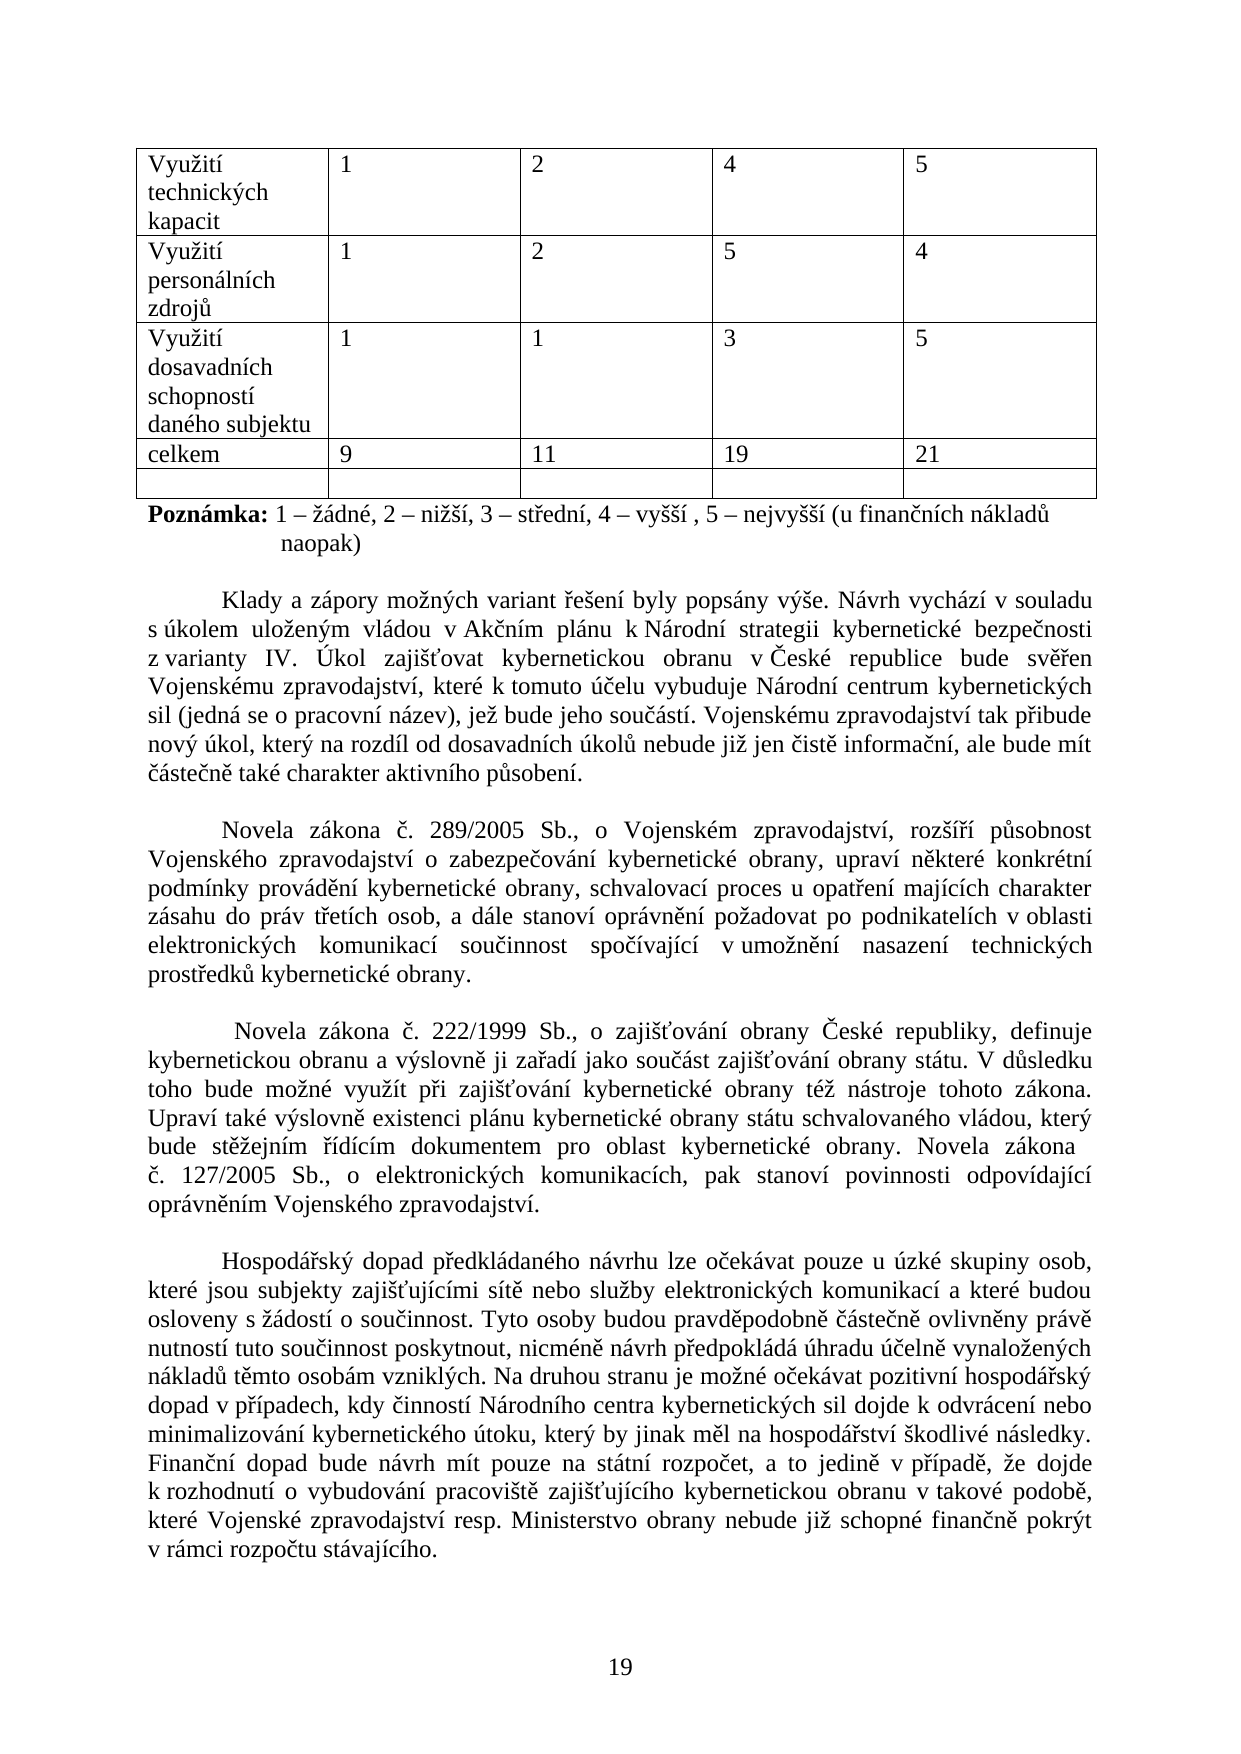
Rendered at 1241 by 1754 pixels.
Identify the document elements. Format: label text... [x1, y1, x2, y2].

table_cell Využití personálních zdrojů [137, 236, 328, 322]
table_cell Využití technických kapacit [137, 149, 328, 235]
text Poznámka: 1 – žádné, 2 – nižší, 3 – střední, 4 – vyšší , 5 – nejvyšší (u finančních nákladů naopak) [148, 499, 1093, 556]
table_cell 11 [521, 439, 712, 468]
table_cell 1 [329, 149, 520, 235]
table_cell [521, 469, 712, 498]
table_cell [904, 469, 1096, 498]
text Hospodářský dopad předkládaného návrhu lze očekávat pouze u úzké skupiny osob, které jsou subjekty zajišťujícími sítě nebo služby elektronických komunikací a které budou osloveny s žádostí o součinnost. Tyto osoby budou pravděpodobně částečně ovlivněny právě nutností tuto součinnost poskytnout, nicméně návrh předpokládá úhradu účelně vynaložených nákladů těmto osobám vzniklých. Na druhou stranu je možné očekávat pozitivní hospodářský dopad v případech, kdy činností Národního centra kybernetických sil dojde k odvrácení nebo minimalizování kybernetického útoku, který by jinak měl na hospodářství škodlivé následky. Finanční dopad bude návrh mít pouze na státní rozpočet, a to jedině v případě, že dojde k rozhodnutí o vybudování pracoviště zajišťujícího kybernetickou obranu v takové podobě, které Vojenské zpravodajství resp. Ministerstvo obrany nebude již schopné finančně pokrýt v rámci rozpočtu stávajícího. [148, 1246, 1093, 1563]
table_cell 9 [329, 439, 520, 468]
table_cell 5 [713, 236, 903, 322]
table_cell [137, 469, 328, 498]
text Novela zákona č. 289/2005 Sb., o Vojenském zpravodajství, rozšíří působnost Vojenského zpravodajství o zabezpečování kybernetické obrany, upraví některé konkrétní podmínky provádění kybernetické obrany, schvalovací proces u opatření majících charakter zásahu do práv třetích osob, a dále stanoví oprávnění požadovat po podnikatelích v oblasti elektronických komunikací součinnost spočívající v umožnění nasazení technických prostředků kybernetické obrany. [148, 815, 1093, 988]
table_cell 4 [904, 236, 1096, 322]
table_cell 1 [329, 323, 520, 438]
table_cell 19 [713, 439, 903, 468]
table_cell 4 [713, 149, 903, 235]
table_cell [713, 469, 903, 498]
table_cell 1 [329, 236, 520, 322]
table_cell celkem [137, 439, 328, 468]
table_cell 5 [904, 323, 1096, 438]
table_cell 5 [904, 149, 1096, 235]
table_cell Využití dosavadních schopností daného subjektu [137, 323, 328, 438]
text Novela zákona č. 222/1999 Sb., o zajišťování obrany České republiky, definuje kybernetickou obranu a výslovně ji zařadí jako součást zajišťování obrany státu. V důsledku toho bude možné využít při zajišťování kybernetické obrany též nástroje tohoto zákona. Upraví také výslovně existenci plánu kybernetické obrany státu schvalovaného vládou, který bude stěžejním řídícím dokumentem pro oblast kybernetické obrany. Novela zákona č. 127/2005 Sb., o elektronických komunikacích, pak stanoví povinnosti odpovídající oprávněním Vojenského zpravodajství. [148, 1016, 1093, 1218]
table_cell 2 [521, 236, 712, 322]
table_cell 1 [521, 323, 712, 438]
table_cell 3 [713, 323, 903, 438]
table_cell 2 [521, 149, 712, 235]
table_cell 21 [904, 439, 1096, 468]
table_cell [329, 469, 520, 498]
text Klady a zápory možných variant řešení byly popsány výše. Návrh vychází v souladu s úkolem uloženým vládou v Akčním plánu k Národní strategii kybernetické bezpečnosti z varianty IV. Úkol zajišťovat kybernetickou obranu v České republice bude svěřen Vojenskému zpravodajství, které k tomuto účelu vybuduje Národní centrum kybernetických sil (jedná se o pracovní název), jež bude jeho součástí. Vojenskému zpravodajství tak přibude nový úkol, který na rozdíl od dosavadních úkolů nebude již jen čistě informační, ale bude mít částečně také charakter aktivního působení. [148, 585, 1093, 786]
